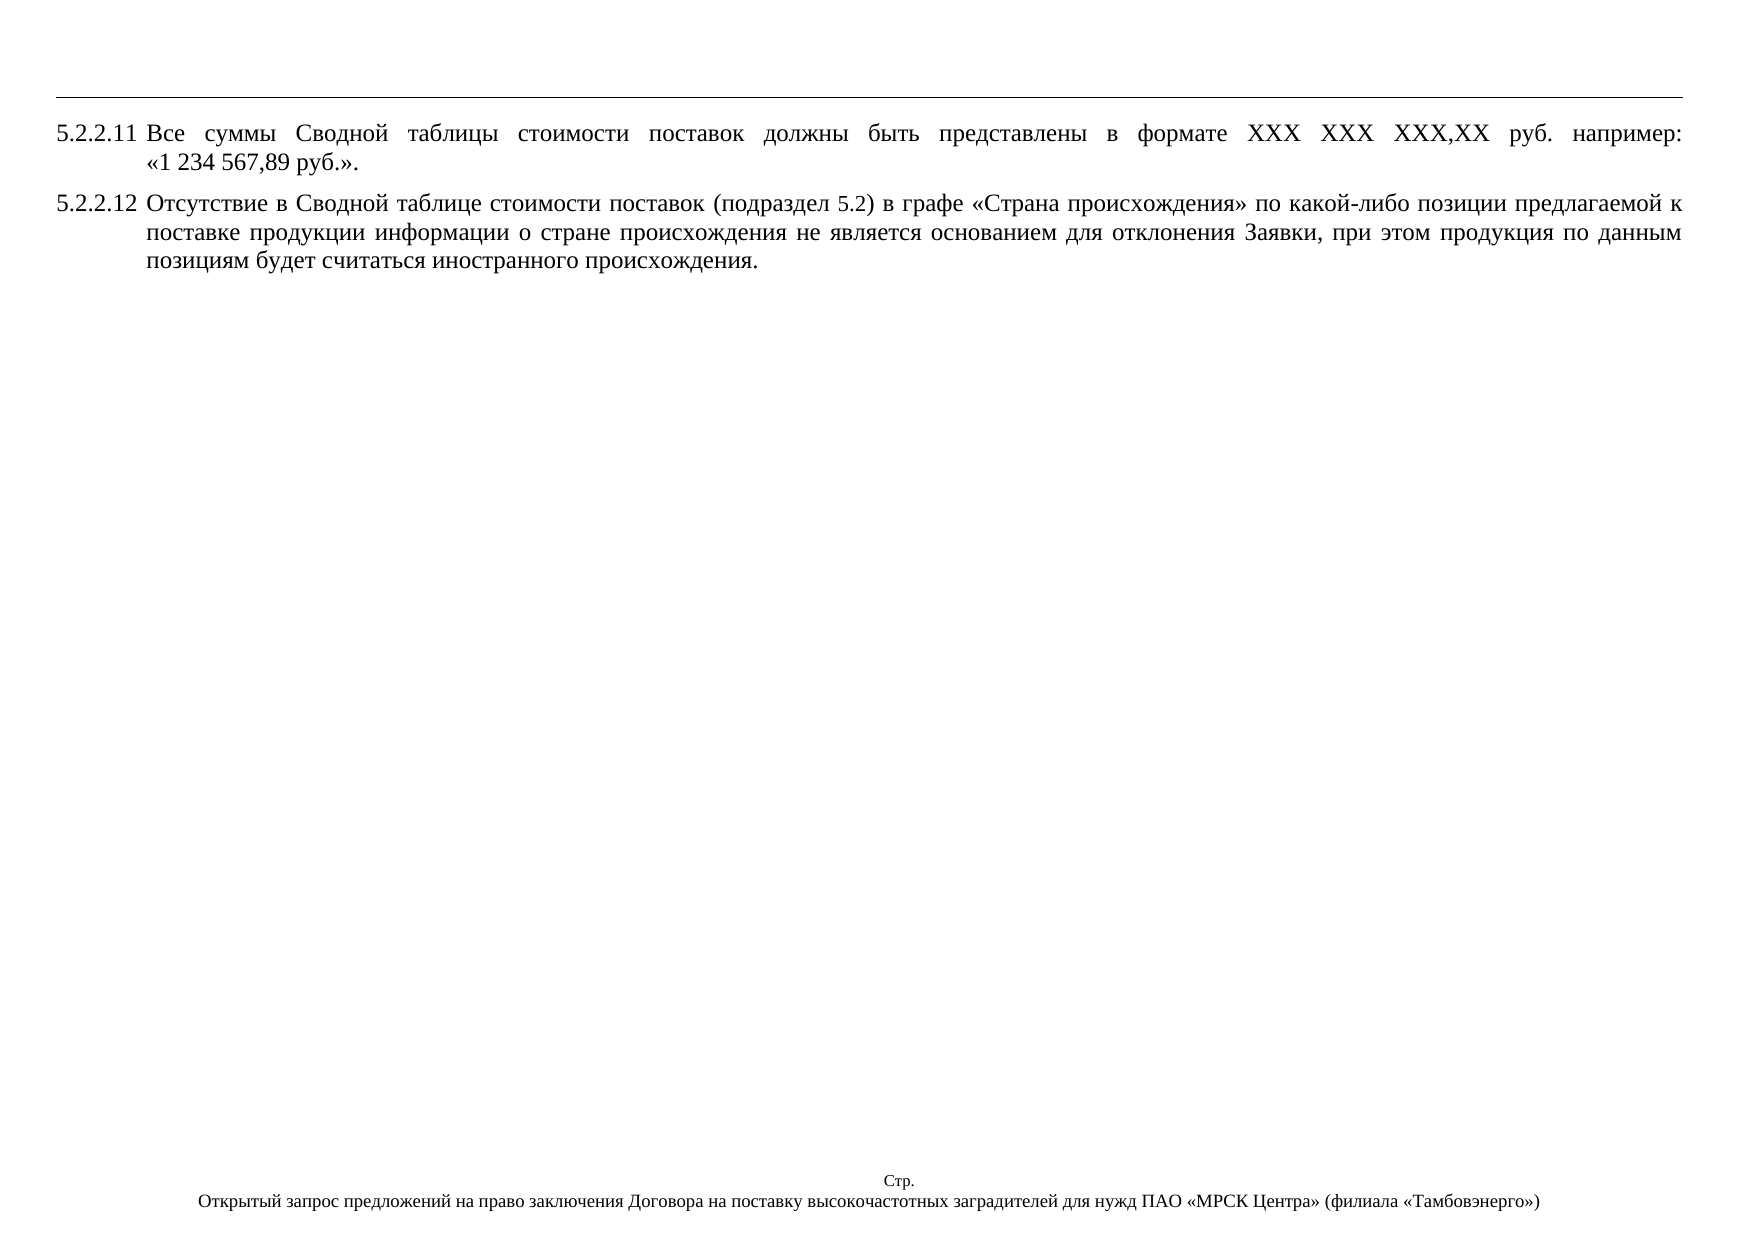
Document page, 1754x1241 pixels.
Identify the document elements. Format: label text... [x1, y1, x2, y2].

list Отсутствие в Сводной таблице стоимости поставок (подраздел 5.2) в графе «Страна происхождения» по какой-либо позиции предлагаемой к поставке продукции информации о стране происхождения не является основанием для отклонения Заявки, при этом продукция по данным позициям будет считаться иностранного происхождения. [56, 188, 1683, 274]
list Все суммы Сводной таблицы стоимости поставок должны быть представлены в формате XXX XXX XXX,XX руб. например: «1 234 567,89 руб.». [56, 118, 1683, 176]
